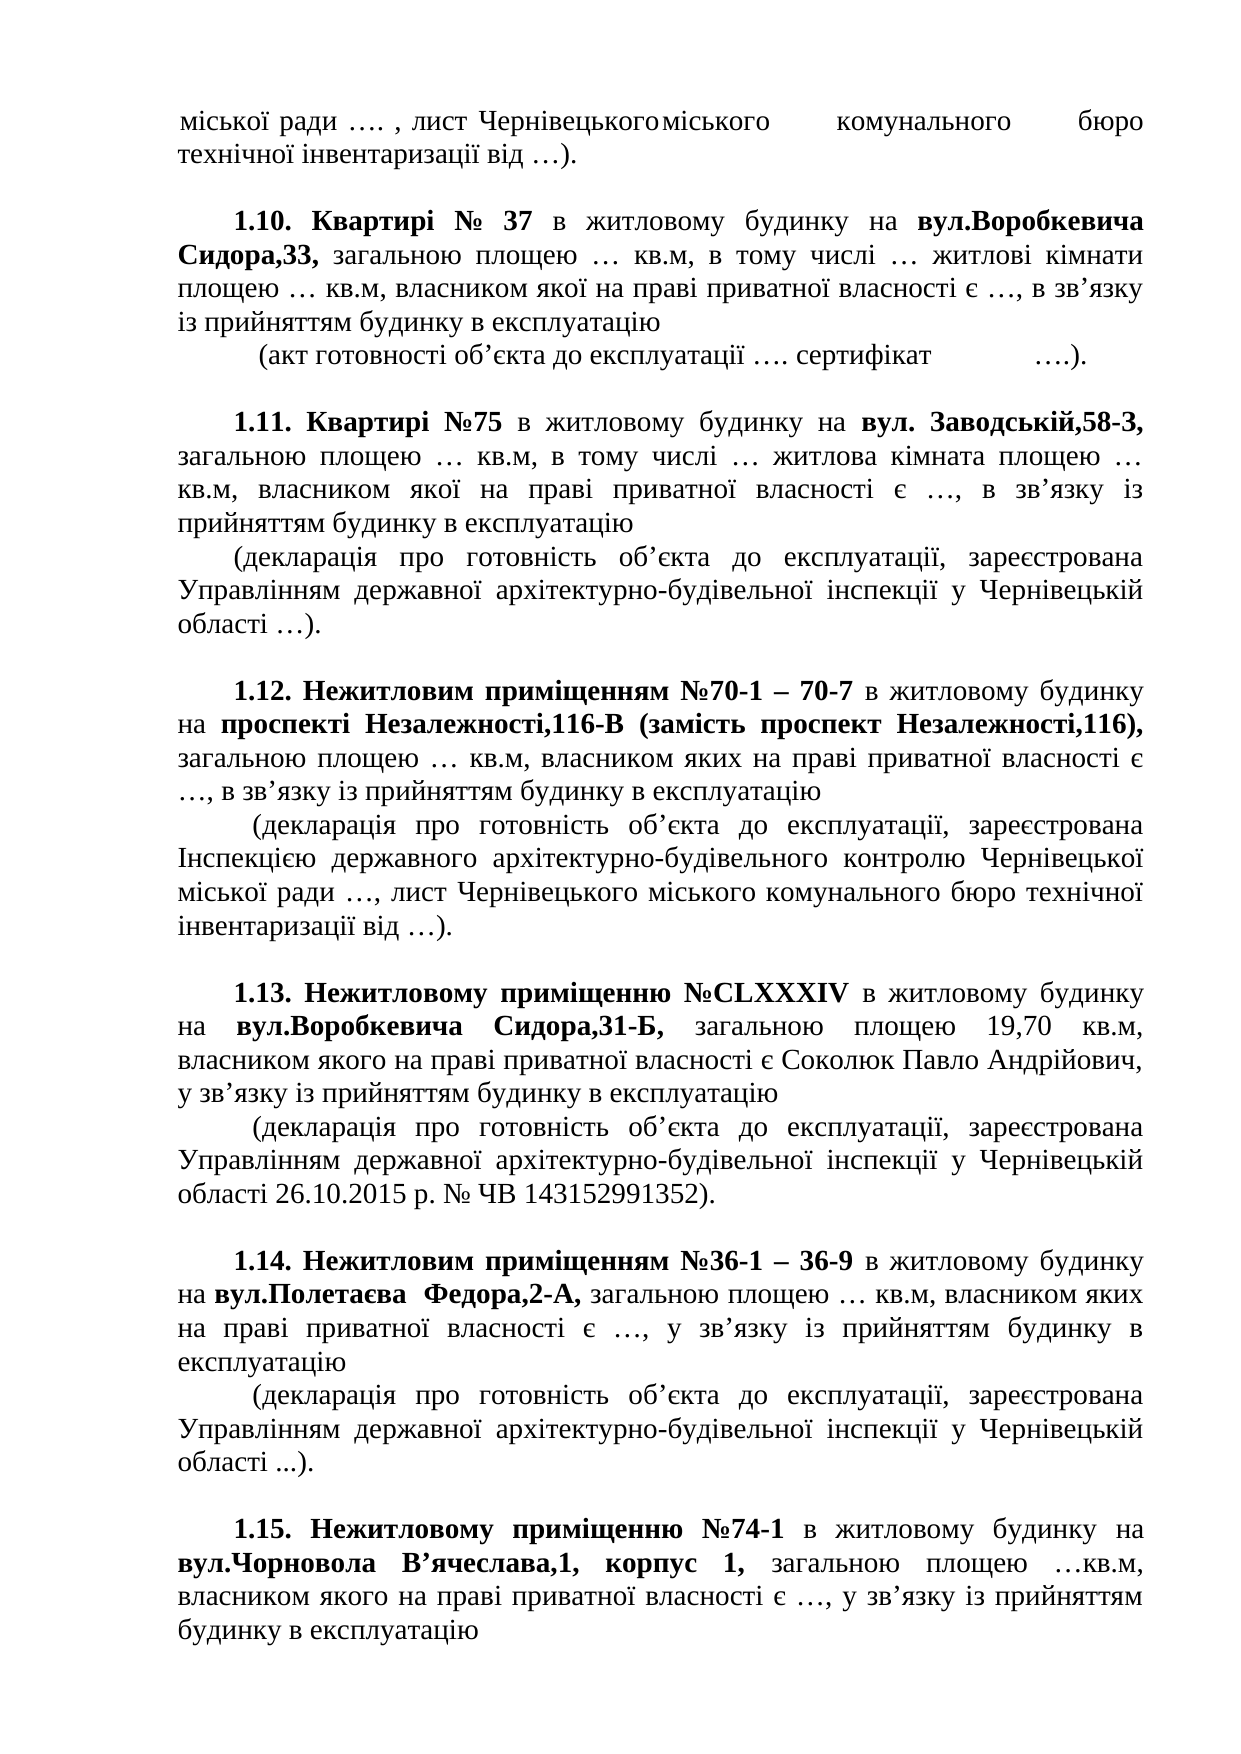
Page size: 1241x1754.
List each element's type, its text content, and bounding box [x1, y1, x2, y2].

text (акт готовності об’єкта до експлуатації …. сертифікат ….). [177, 337, 1144, 371]
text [177, 103, 1144, 170]
text (декларація про готовність об’єкта до експлуатації, зареєстрована Управлінням державної архітектурно-будівельної інспекції у Чернівецькій області …). [177, 539, 1144, 639]
text 1.13. Нежитловому приміщенню №СLХХХІV в житловому будинку на вул.Воробкевича Сидора,31-Б, загальною площею 19,70 кв.м, власником якого на праві приватної власності є Соколюк Павло Андрійович, у зв’язку із прийняттям будинку в експлуатацію [177, 975, 1144, 1109]
text 1.14. Нежитловим приміщенням №36-1 – 36-9 в житловому будинку на вул.Полетаєва Федора,2-А, загальною площею … кв.м, власником яких на праві приватної власності є …, у зв’язку із прийняттям будинку в експлуатацію [177, 1243, 1144, 1377]
text (декларація про готовність об’єкта до експлуатації, зареєстрована Інспекцією державного архітектурно-будівельного контролю Чернівецької міської ради …, лист Чернівецького міського комунального бюро технічної інвентаризації від …). [177, 807, 1144, 941]
text (декларація про готовність об’єкта до експлуатації, зареєстрована Управлінням державної архітектурно-будівельної інспекції у Чернівецькій області 26.10.2015 р. № ЧВ 143152991352). [177, 1109, 1144, 1209]
text 1.15. Нежитловому приміщенню №74-1 в житловому будинку на вул.Чорновола В’ячеслава,1, корпус 1, загальною площею …кв.м, власником якого на праві приватної власності є …, у зв’язку із прийняттям будинку в експлуатацію [177, 1511, 1144, 1646]
text 1.10. Квартирі № 37 в житловому будинку на вул.Воробкевича Сидора,33, загальною площею … кв.м, в тому числі … житлові кімнати площею … кв.м, власником якої на праві приватної власності є …, в зв’язку із прийняттям будинку в експлуатацію [177, 203, 1144, 337]
text (декларація про готовність об’єкта до експлуатації, зареєстрована Управлінням державної архітектурно-будівельної інспекції у Чернівецькій області ...). [177, 1377, 1144, 1478]
text 1.11. Квартирі №75 в житловому будинку на вул. Заводській,58-З, загальною площею … кв.м, в тому числі … житлова кімната площею … кв.м, власником якої на праві приватної власності є …, в зв’язку із прийняттям будинку в експлуатацію [177, 404, 1144, 539]
text 1.12. Нежитловим приміщенням №70-1 – 70-7 в житловому будинку на проспекті Незалежності,116-В (замість проспект Незалежності,116), загальною площею … кв.м, власником яких на праві приватної власності є …, в зв’язку із прийняттям будинку в експлуатацію [177, 673, 1144, 807]
